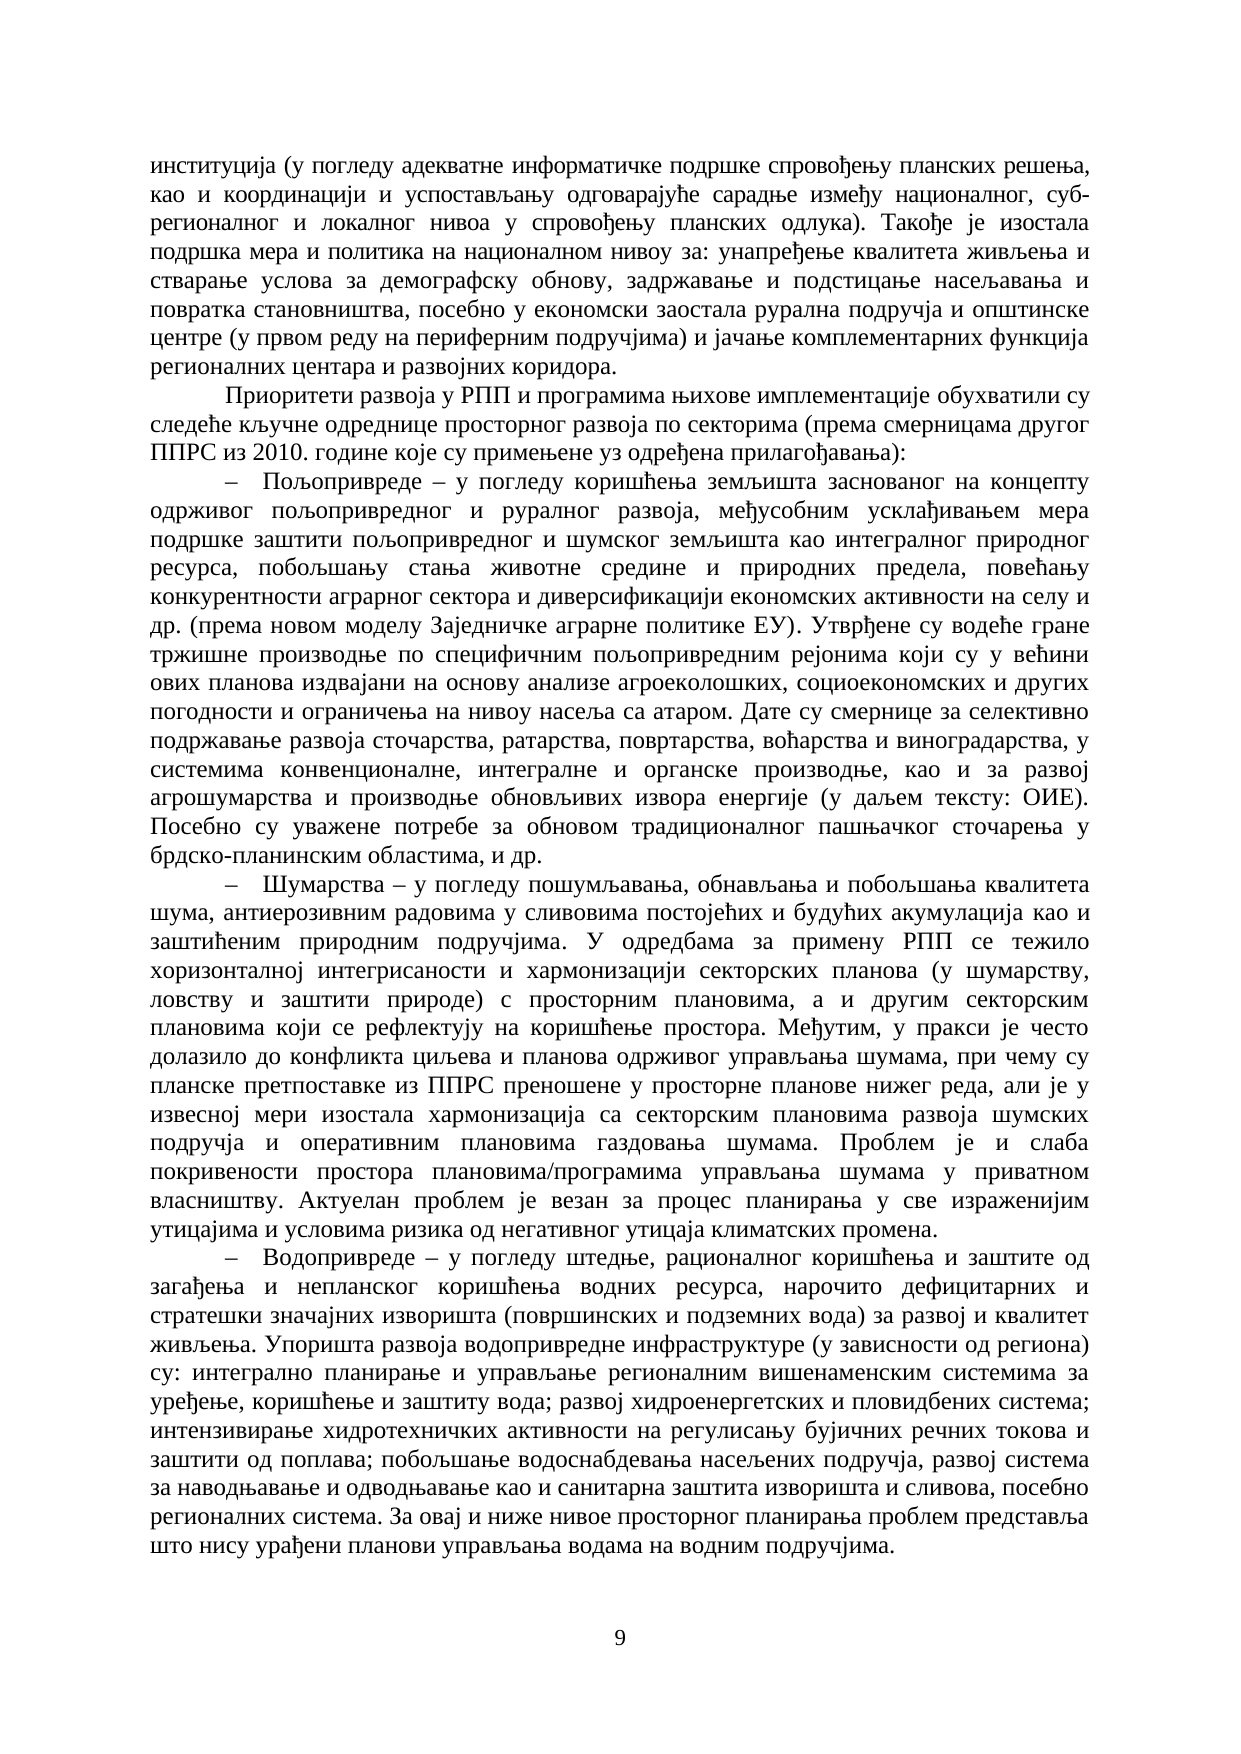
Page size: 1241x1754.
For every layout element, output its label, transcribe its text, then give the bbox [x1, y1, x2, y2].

list Шумарства ‒ у погледу пошумљавања, обнављања и побољшања квалитета шума, антиерозивним радовима у сливовима постојећих и будућих акумулација као и заштићеним природним подручјима. У одредбама за примену РПП се тежило хоризонталној интегрисаности и хармонизацији секторских планова (у шумарству, ловству и заштити природе) с просторним плановима, а и другим секторским плановима који се рефлектују на коришћење простора. Међутим, у пракси је често долазило до конфликта циљева и планова одрживог управљања шумама, при чему су планске претпоставке из ППРС преношене у просторне планове нижег реда, али је у извесној мери изостала хармонизација са секторским плановима развоја шумских подручја и оперативним плановима газдовања шумама. Проблем је и слаба покривености простора плановима/програмима управљања шумама у приватном власништву. Актуелан проблем је везан за процес планирања у све израженијим утицајима и условима ризика од негативног утицаја климатских промена. [150, 869, 1090, 1242]
text Приоритети развоја у РПП и програмима њихове имплементације обухватили су следеће кључне одреднице просторног развоја по секторима (према смерницама другог ППРС из 2010. године које су примењене уз одређена прилагођавања): [150, 380, 1090, 466]
list Водопривреде ‒ у погледу штедње, рационалног коришћења и заштите од загађења и непланског коришћења водних ресурса, нарочито дефицитарних и стратешки значајних изворишта (површинских и подземних вода) за развој и квалитет живљења. Упоришта развоја водопривредне инфраструктуре (у зависности од региона) су: интегрално планирање и управљање регионалним вишенаменским системима за уређење, коришћење и заштиту вода; развој хидроенергетских и пловидбених система; интензивирање хидротехничких активности на регулисању бујичних речних токова и заштити од поплава; побољшање водоснабдевања насељених подручја, развој система за наводњавање и одводњавање као и санитарна заштита изворишта и сливова, посебно регионалних система. За овај и ниже нивое просторног планирања проблем представља што нису урађени планови управљања водама на водним подручјима. [150, 1242, 1090, 1559]
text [150, 150, 1090, 380]
list Пољопривреде ‒ у погледу коришћења земљишта заснованог на концепту одрживог пољопривредног и руралног развоја, међусобним усклађивањем мера подршке заштити пољопривредног и шумског земљишта као интегралног природног ресурса, побољшању стања животне средине и природних предела, повећању конкурентности аграрног сектора и диверсификацији економских активности на селу и др. (према новом моделу Заједничке аграрне политике ЕУ). Утврђене су водеће гране тржишне производње по специфичним пољопривредним рејонима који су у већини ових планова издвајани на основу анализе агроеколошких, социоекономских и других погодности и ограничења на нивоу насеља са атаром. Дате су смернице за селективно подржавање развоја сточарства, ратарства, повртарства, воћарства и виноградарства, у системима конвенционалне, интегралне и органске производње, као и за развој агрошумарства и производње обновљивих извора енергије (у даљем тексту: ОИЕ). Посебно су уважене потребе за обновом традиционалног пашњачког сточарења у брдско-планинским областима, и др. [150, 466, 1090, 869]
